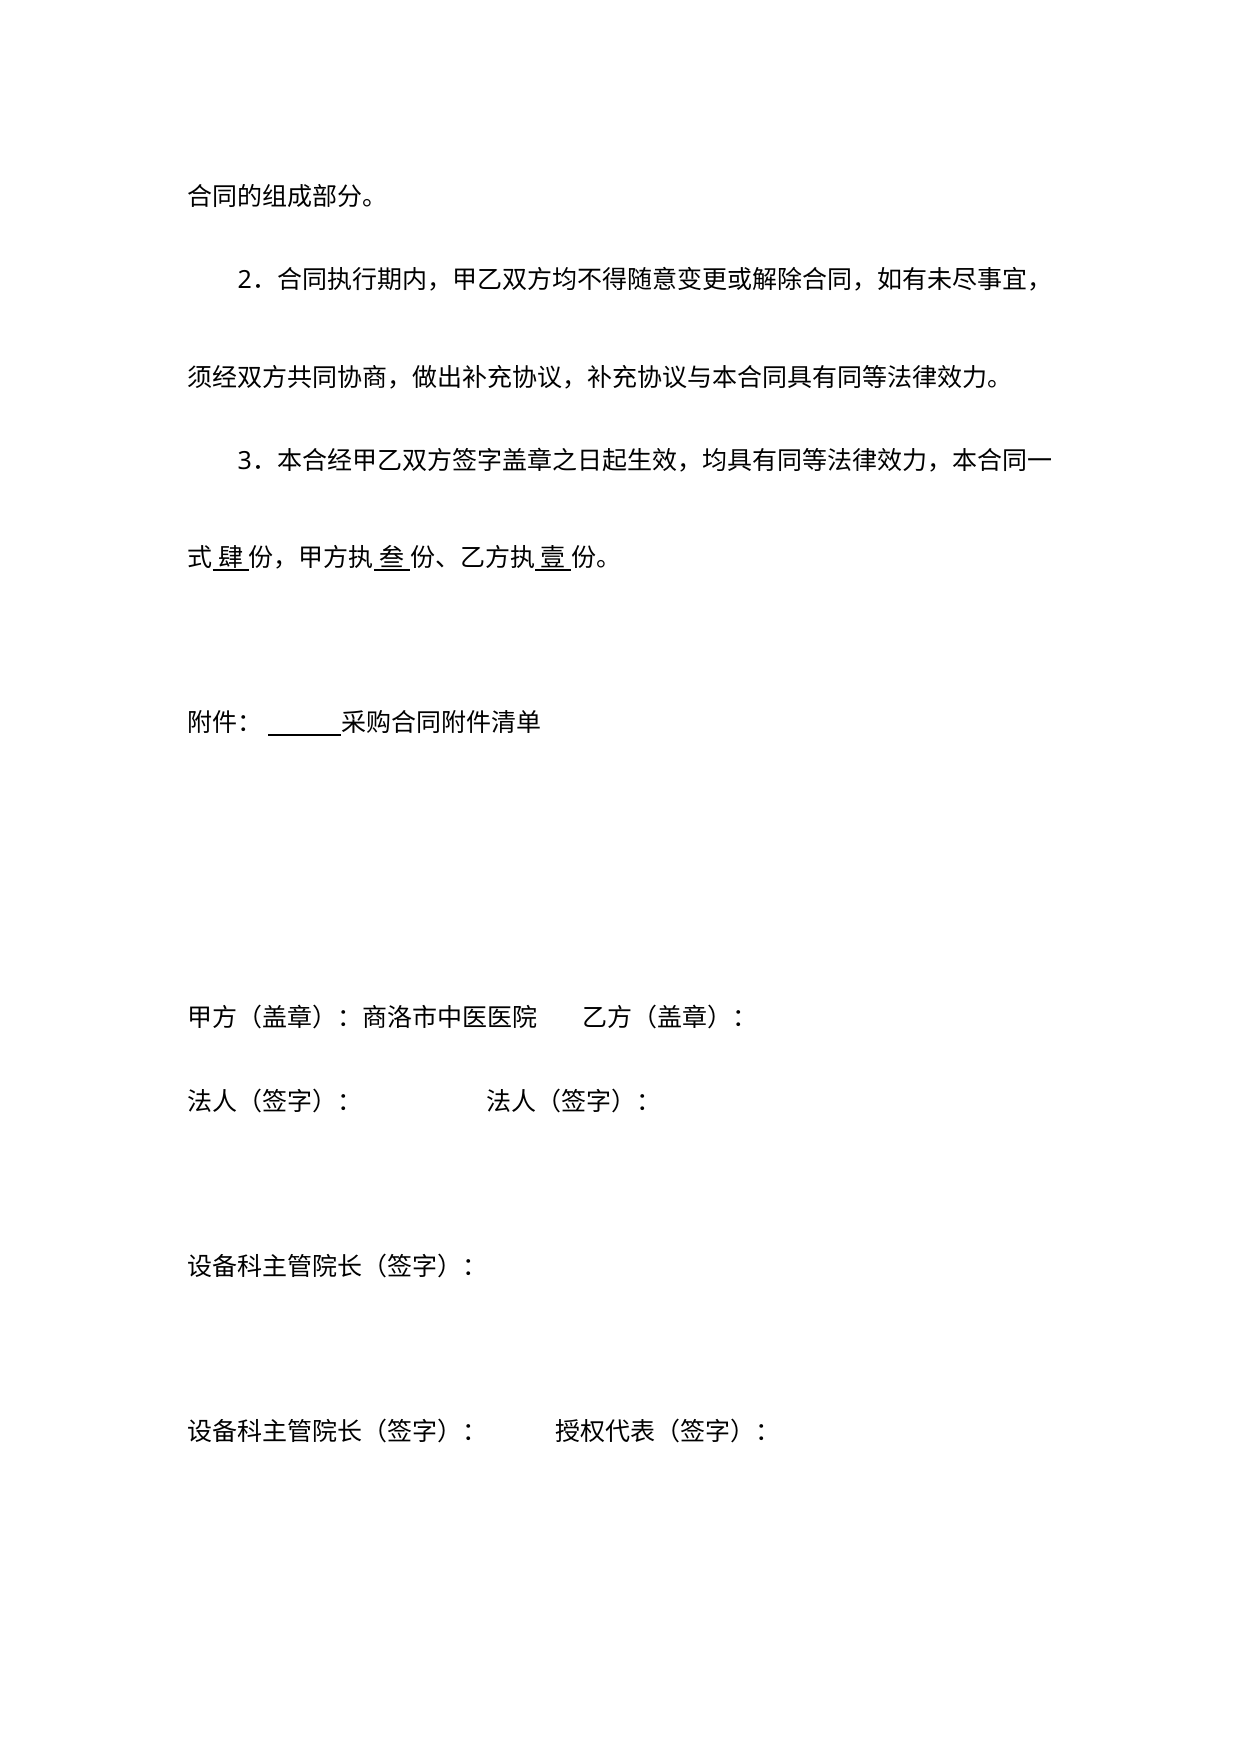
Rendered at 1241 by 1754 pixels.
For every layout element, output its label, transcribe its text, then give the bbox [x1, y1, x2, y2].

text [187, 162, 1053, 227]
text 附件： 采购合同附件清单 [187, 688, 1053, 753]
text 设备科主管院长（签字）： 授权代表（签字）： [187, 1397, 1053, 1462]
text 2．合同执行期内，甲乙双方均不得随意变更或解除合同，如有未尽事宜，须经双方共同协商，做出补充协议，补充协议与本合同具有同等法律效力。 [187, 245, 1053, 408]
text 法人（签字）： 法人（签字）： [187, 1067, 1053, 1132]
text 甲方（盖章）：商洛市中医医院 乙方（盖章）： [187, 983, 1053, 1048]
text 3．本合经甲乙双方签字盖章之日起生效，均具有同等法律效力，本合同一式 肆 份，甲方执 叁 份、乙方执 壹 份。 [187, 426, 1053, 588]
text 设备科主管院长（签字）： [187, 1232, 1053, 1297]
